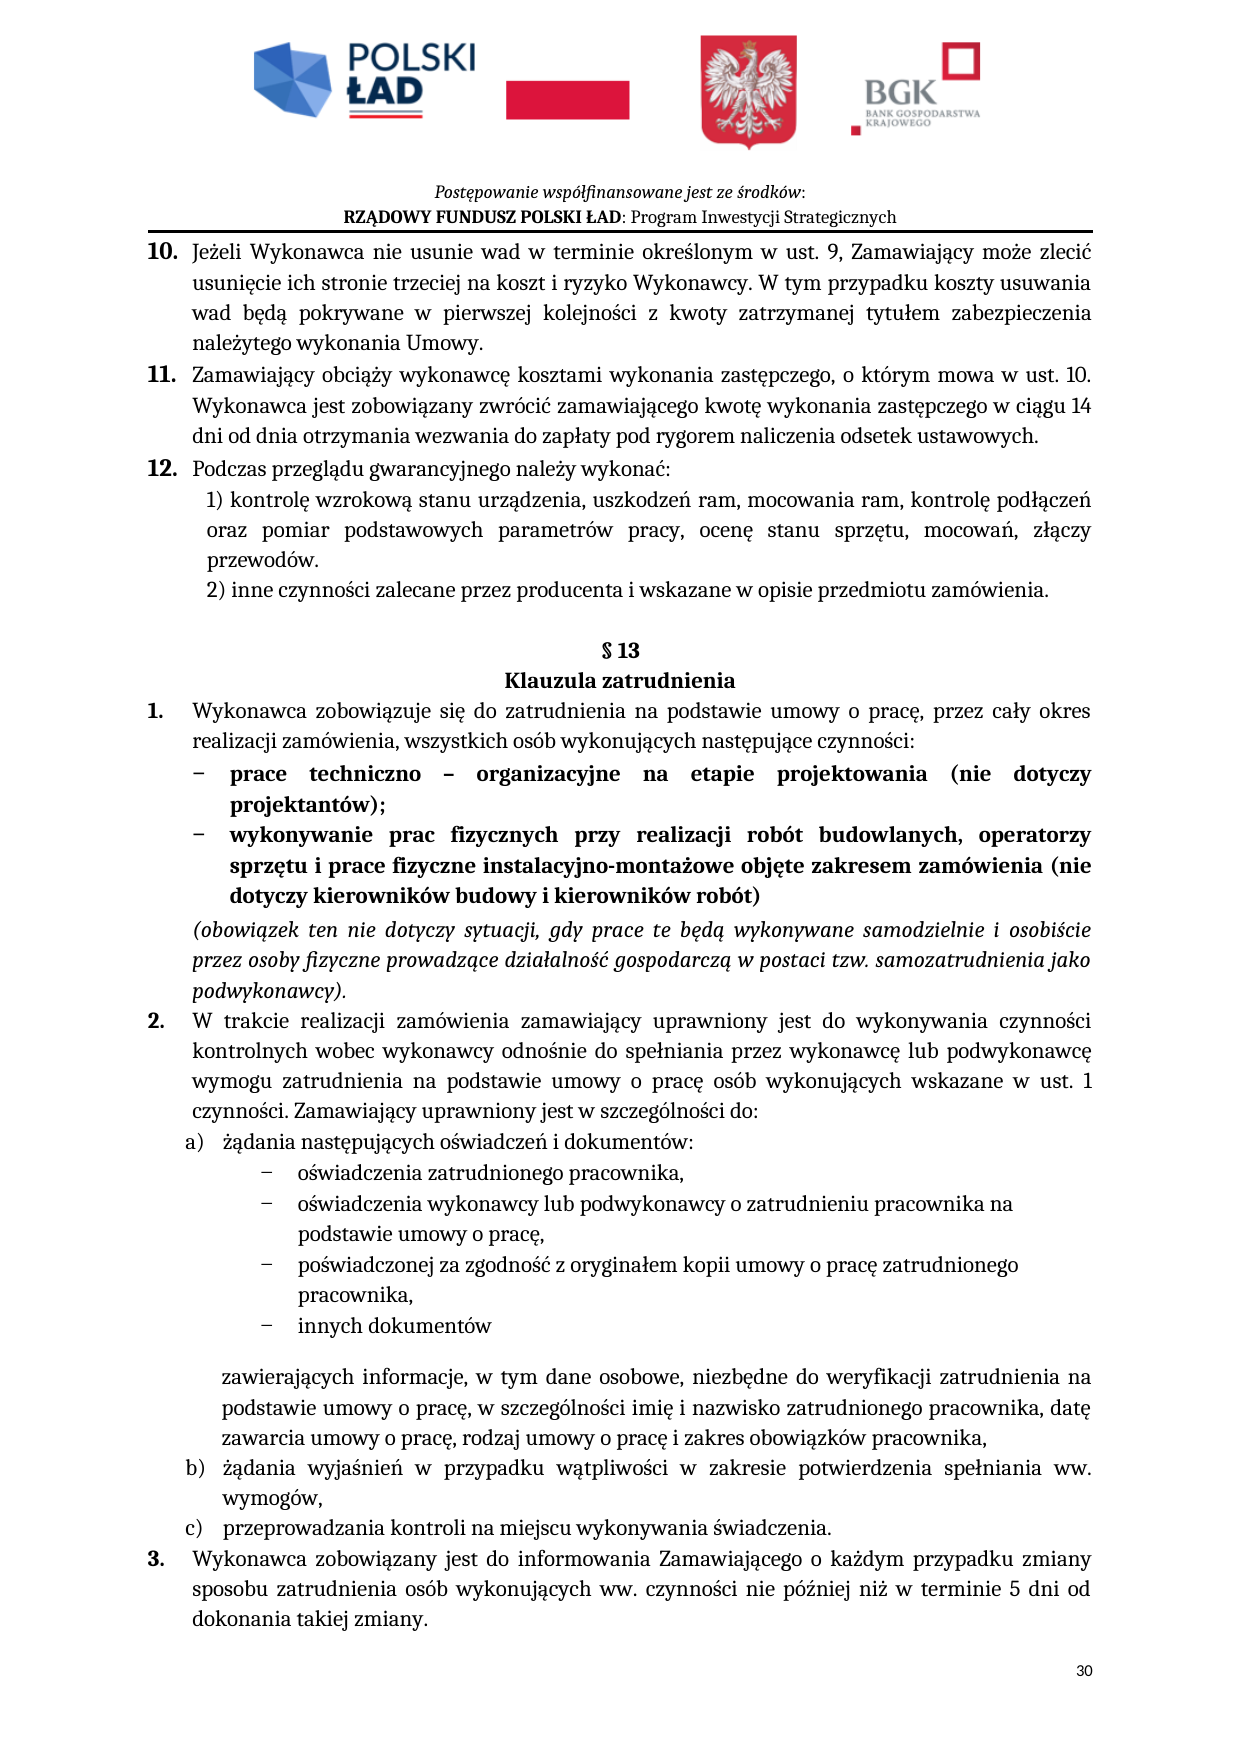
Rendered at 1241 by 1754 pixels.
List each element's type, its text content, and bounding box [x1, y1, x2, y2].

list żądania następujących oświadczeń i dokumentów: [185, 1128, 1093, 1155]
text 1) kontrolę wzrokową stanu urządzenia, uszkodzeń ram, mocowania ram, kontrolę podłączeń oraz pomiar podstawowych parametrów pracy, ocenę stanu sprzętu, mocowań, złączy przewodów. [207, 486, 1093, 573]
list W trakcie realizacji zamówienia zamawiający uprawniony jest do wykonywania czynności kontrolnych wobec wykonawcy odnośnie do spełniania przez wykonawcę lub podwykonawcę wymogu zatrudnienia na podstawie umowy o pracę osób wykonujących wskazane w ust. 1 czynności. Zamawiający uprawniony jest w szczególności do: [148, 1008, 1093, 1125]
text (obowiązek ten nie dotyczy sytuacji, gdy prace te będą wykonywane samodzielnie i osobiście przez osoby fizyczne prowadzące działalność gospodarczą w postaci tzw. samozatrudnienia jako podwykonawcy). [192, 917, 1093, 1004]
list oświadczenia wykonawcy lub podwykonawcy o zatrudnieniu pracownika na podstawie umowy o pracę, [260, 1190, 1093, 1247]
list Wykonawca zobowiązuje się do zatrudnienia na podstawie umowy o pracę, przez cały okres realizacji zamówienia, wszystkich osób wykonujących następujące czynności: [148, 698, 1093, 754]
list Wykonawca zobowiązany jest do informowania Zamawiającego o każdym przypadku zmiany sposobu zatrudnienia osób wykonujących ww. czynności nie później niż w terminie 5 dni od dokonania takiej zmiany. [148, 1545, 1093, 1632]
text 2) inne czynności zalecane przez producenta i wskazane w opisie przedmiotu zamówienia. [207, 577, 1093, 603]
picture [236, 14, 1005, 157]
list żądania wyjaśnień w przypadku wątpliwości w zakresie potwierdzenia spełniania ww. wymogów, [185, 1455, 1093, 1511]
list Jeżeli Wykonawca nie usunie wad w terminie określonym w ust. 9, Zamawiający może zlecić usunięcie ich stronie trzeciej na koszt i ryzyko Wykonawcy. W tym przypadku koszty usuwania wad będą pokrywane w pierwszej kolejności z kwoty zatrzymanej tytułem zabezpieczenia należytego wykonania Umowy. [148, 237, 1093, 357]
list Podczas przeglądu gwarancyjnego należy wykonać: [148, 453, 1093, 482]
list prace techniczno – organizacyjne na etapie projektowania (nie dotyczy projektantów); [192, 760, 1093, 818]
list przeprowadzania kontroli na miejscu wykonywania świadczenia. [185, 1515, 1093, 1542]
text Klauzula zatrudnienia [148, 668, 1093, 694]
list innych dokumentów [260, 1312, 1093, 1339]
list Zamawiający obciąży wykonawcę kosztami wykonania zastępczego, o którym mowa w ust. 10. Wykonawca jest zobowiązany zwrócić zamawiającego kwotę wykonania zastępczego w ciągu 14 dni od dnia otrzymania wezwania do zapłaty pod rygorem naliczenia odsetek ustawowych. [148, 360, 1093, 449]
list wykonywanie prac fizycznych przy realizacji robót budowlanych, operatorzy sprzętu i prace fizyczne instalacyjno-montażowe objęte zakresem zamówienia (nie dotyczy kierowników budowy i kierowników robót) [192, 822, 1093, 909]
text zawierających informacje, w tym dane osobowe, niezbędne do weryfikacji zatrudnienia na podstawie umowy o pracę, w szczególności imię i nazwisko zatrudnionego pracownika, datę zawarcia umowy o pracę, rodzaj umowy o pracę i zakres obowiązków pracownika, [221, 1364, 1093, 1451]
list poświadczonej za zgodność z oryginałem kopii umowy o pracę zatrudnionego pracownika, [260, 1251, 1093, 1308]
list oświadczenia zatrudnionego pracownika, [260, 1159, 1093, 1186]
text § 13 [148, 637, 1093, 664]
